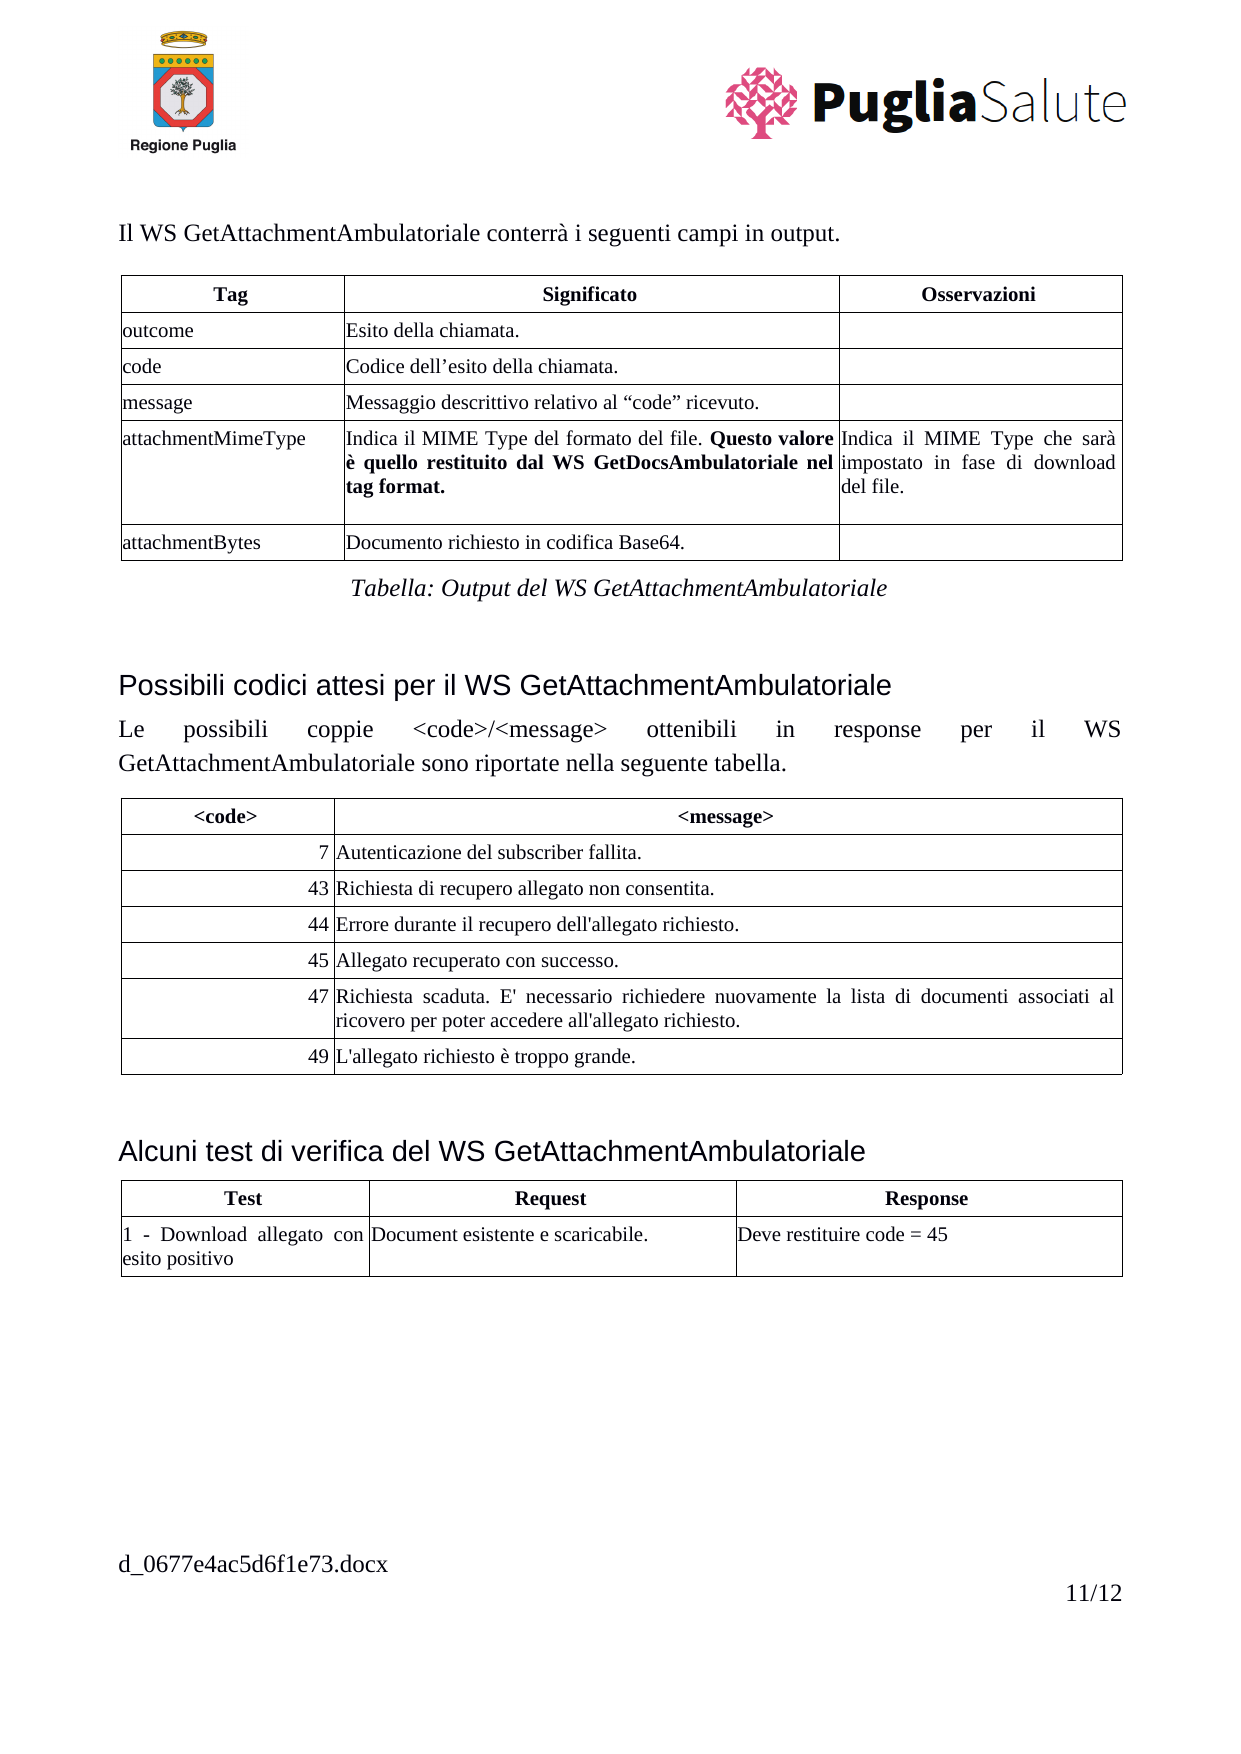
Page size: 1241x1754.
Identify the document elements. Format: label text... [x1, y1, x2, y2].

table_cell Esito della chiamata. [345, 313, 839, 347]
text Possibili codici attesi per il WS GetAttachmentAmbulatoriale [118, 668, 1122, 702]
picture [118, 26, 250, 158]
table_header Test [122, 1181, 369, 1216]
table_cell Messaggio descrittivo relativo al “code” ricevuto. [345, 385, 839, 419]
table_cell [840, 385, 1122, 419]
table_cell Deve restituire code = 45 [737, 1217, 1122, 1276]
table_header Significato [345, 276, 839, 311]
picture [718, 64, 1132, 139]
table_cell 1 - Download allegato con esito positivo [122, 1217, 369, 1276]
table_cell Documento richiesto in codifica Base64. [345, 525, 839, 560]
table_cell 43 [122, 871, 334, 906]
table_cell Autenticazione del subscriber fallita. [335, 835, 1122, 870]
table_cell Indica il MIME Type del formato del file. Questo valore è quello restituito dal WS GetDocsAmbulatoriale nel tag format. [345, 421, 839, 524]
table_cell Allegato recuperato con successo. [335, 943, 1122, 978]
table_cell 7 [122, 835, 334, 870]
table_cell attachmentMimeType [122, 421, 344, 524]
table_cell Richiesta di recupero allegato non consentita. [335, 871, 1122, 906]
table_cell code [122, 349, 344, 383]
text Le possibili coppie <code>/<message> ottenibili in response per il WS GetAttachmentAmbulatoriale sono riportate nella seguente tabella. [118, 714, 1122, 777]
table_header <message> [335, 799, 1122, 834]
table_header <code> [122, 799, 334, 834]
table_cell message [122, 385, 344, 419]
table_cell [840, 349, 1122, 383]
table_cell [840, 525, 1122, 560]
table_cell 47 [122, 979, 334, 1038]
table_header Osservazioni [840, 276, 1122, 311]
text Il WS GetAttachmentAmbulatoriale conterrà i seguenti campi in output. [118, 218, 1122, 247]
table_cell [840, 313, 1122, 347]
table_header Response [737, 1181, 1122, 1216]
table_cell 44 [122, 907, 334, 942]
text Tabella: Output del WS GetAttachmentAmbulatoriale [118, 573, 1122, 602]
table_header Request [370, 1181, 736, 1216]
table_cell Indica il MIME Type che sarà impostato in fase di download del file. [840, 421, 1122, 524]
table_cell Codice dell’esito della chiamata. [345, 349, 839, 383]
table_cell 49 [122, 1039, 334, 1074]
table_cell Richiesta scaduta. E' necessario richiedere nuovamente la lista di documenti associati al ricovero per poter accedere all'allegato richiesto. [335, 979, 1122, 1038]
table_cell outcome [122, 313, 344, 347]
text Alcuni test di verifica del WS GetAttachmentAmbulatoriale [118, 1134, 1122, 1167]
table_cell 45 [122, 943, 334, 978]
table_cell Errore durante il recupero dell'allegato richiesto. [335, 907, 1122, 942]
table_header Tag [122, 276, 344, 311]
table_cell attachmentBytes [122, 525, 344, 560]
table_cell Document esistente e scaricabile. [370, 1217, 736, 1276]
table_cell L'allegato richiesto è troppo grande. [335, 1039, 1122, 1074]
